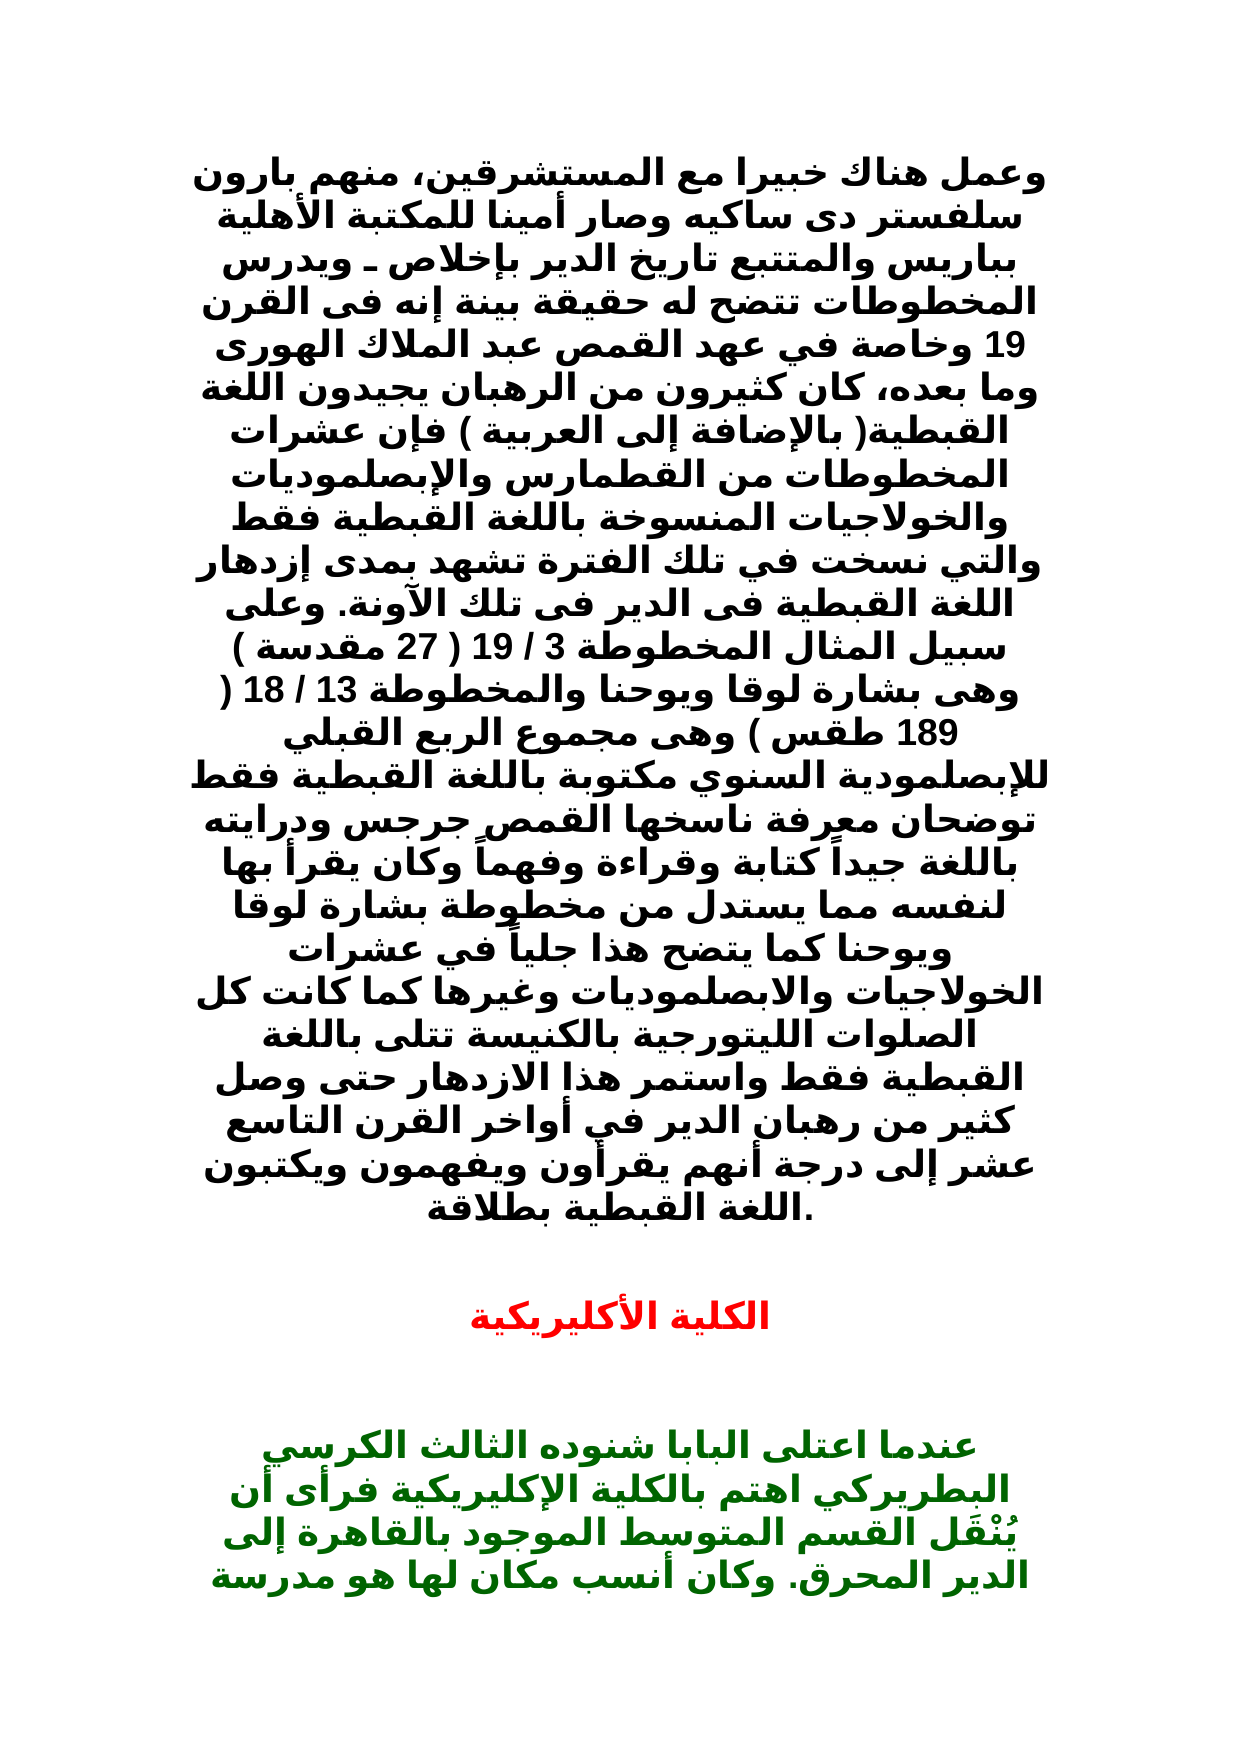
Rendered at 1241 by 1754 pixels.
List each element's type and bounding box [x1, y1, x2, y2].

text [187, 150, 1053, 1228]
text [187, 1266, 1053, 1596]
